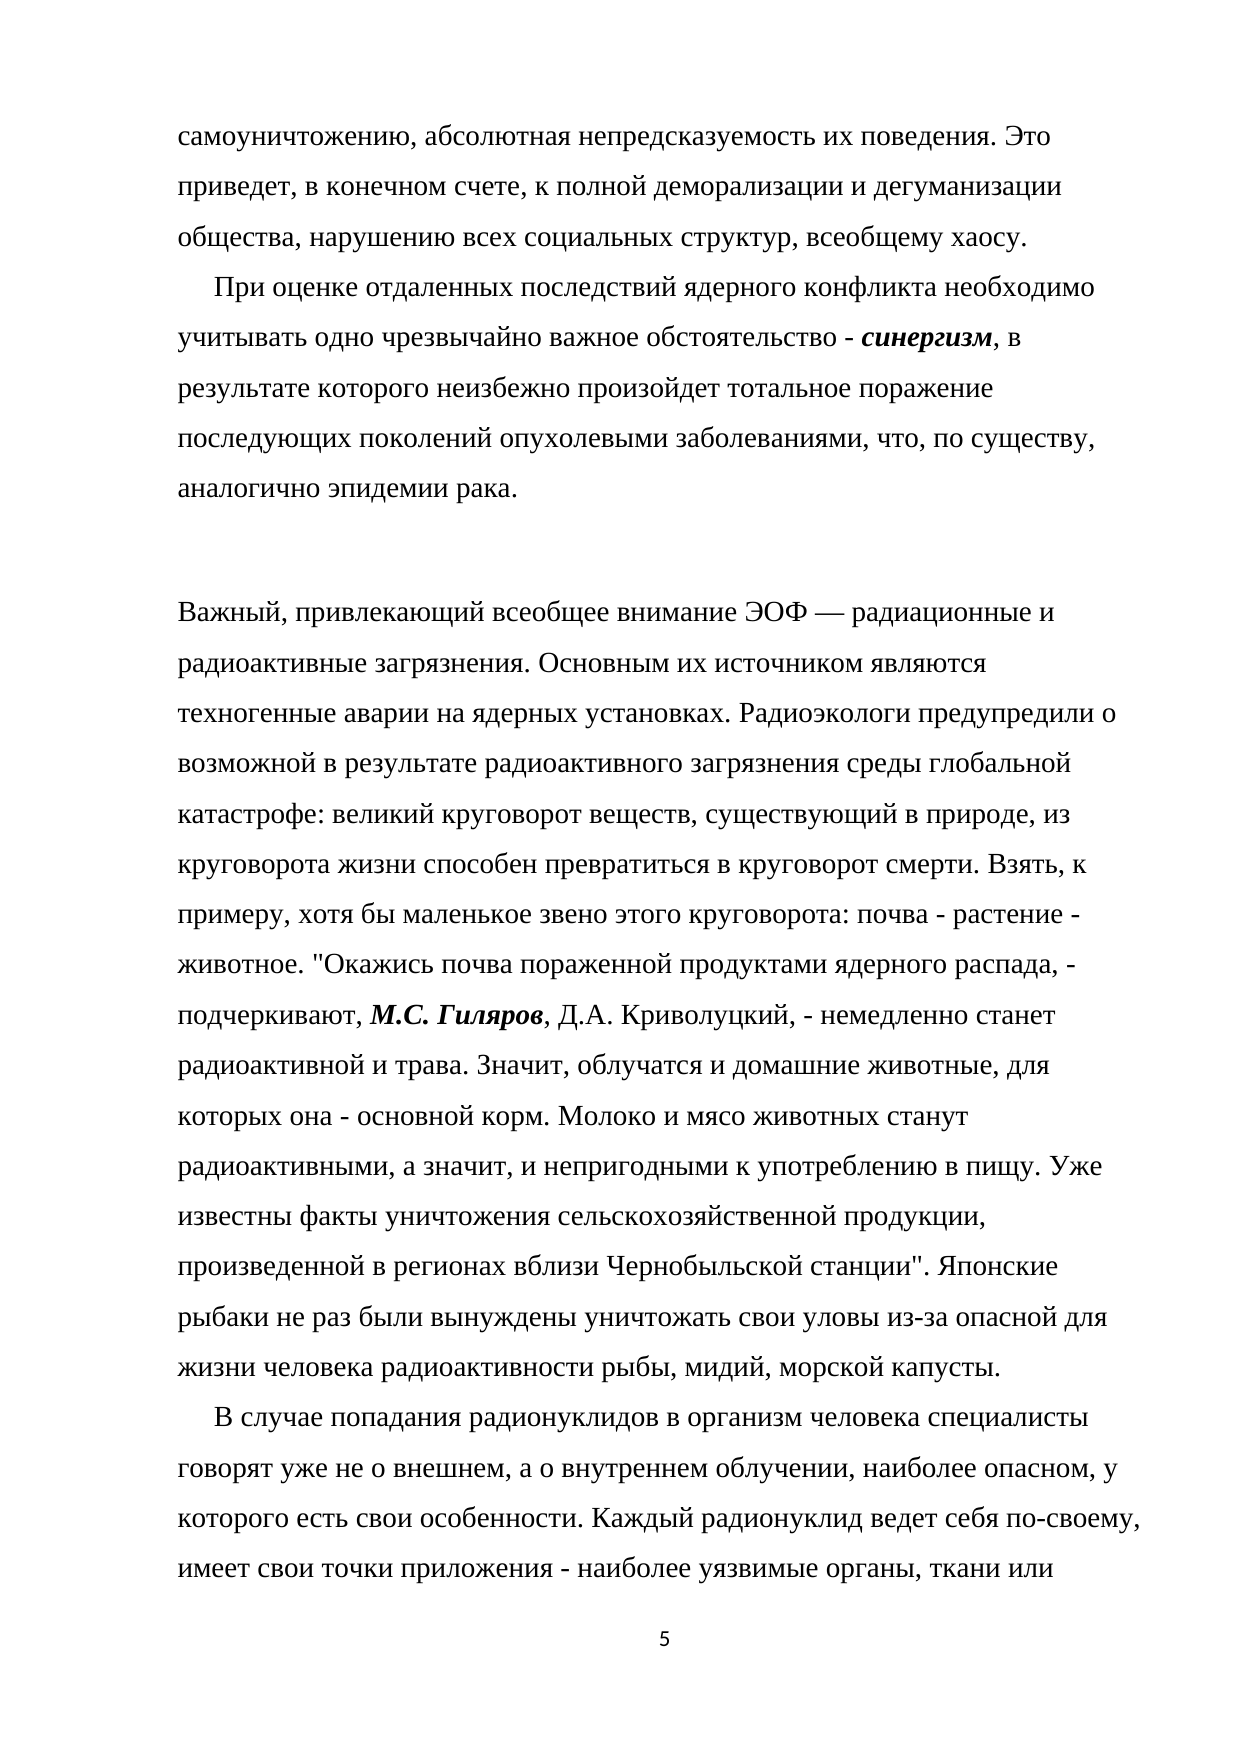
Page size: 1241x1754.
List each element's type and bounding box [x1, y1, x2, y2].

text [177, 594, 1152, 1584]
text [177, 118, 1152, 504]
